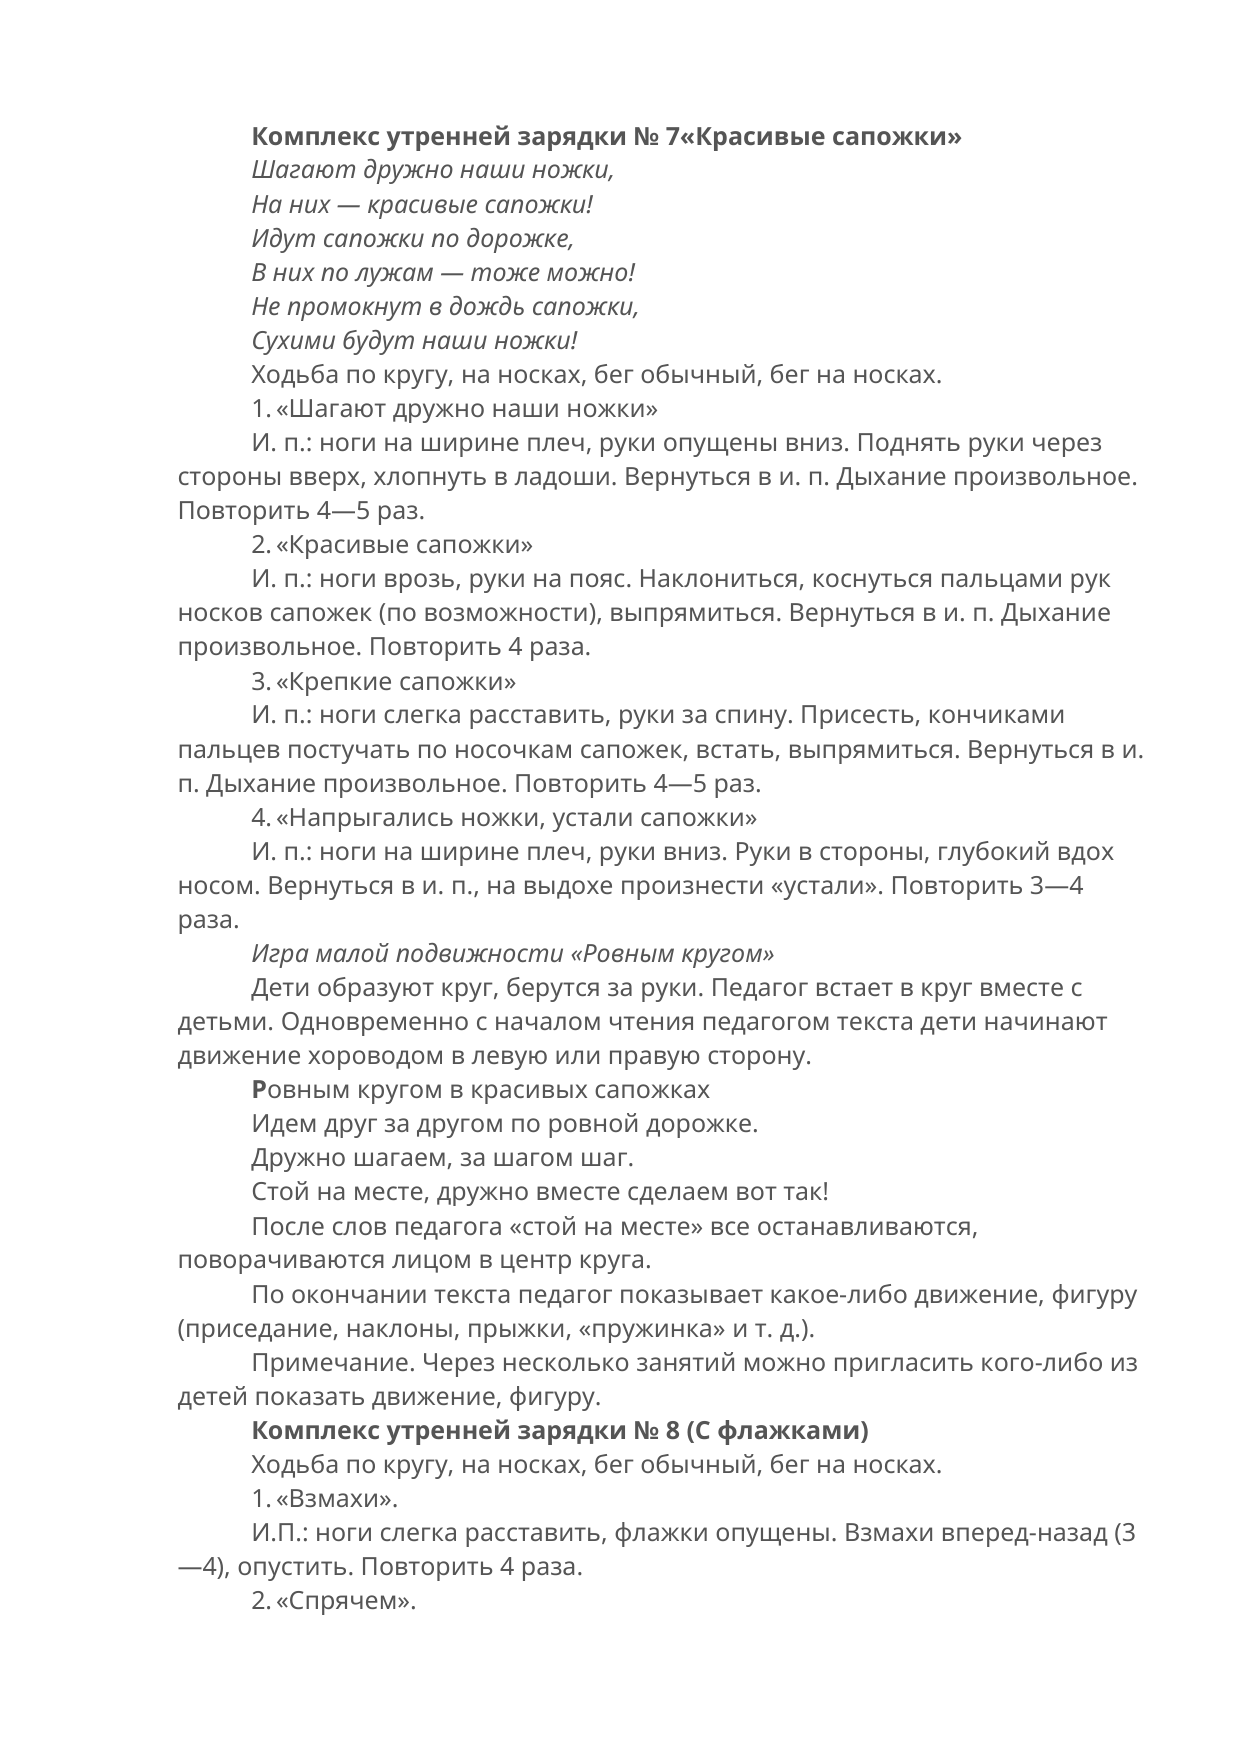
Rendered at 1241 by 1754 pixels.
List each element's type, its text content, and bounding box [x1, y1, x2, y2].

text 1. «Взмахи». [177, 1481, 1152, 1515]
text 2. «Спрячем». [177, 1583, 1152, 1617]
text Игра малой подвижности «Ровным кругом» [177, 936, 1152, 970]
text В них по лужам — тоже можно! [177, 254, 1152, 288]
text Шагают дружно наши ножки, [177, 152, 1152, 186]
text 1. «Шагают дружно наши ножки» [177, 391, 1152, 425]
text Комплекс утренней зарядки № 8 (С флажками) [177, 1412, 1152, 1447]
text И.П.: ноги слегка расставить, флажки опущены. Взмахи вперед-назад (3—4), опустить. Повторить 4 раза. [177, 1515, 1152, 1583]
text По окончании текста педагог показывает какое-либо движение, фигуру (приседание, наклоны, прыжки, «пружинка» и т. д.). [177, 1276, 1152, 1344]
text И. п.: ноги врозь, руки на пояс. Наклониться, коснуться пальцами рук носков сапожек (по возможности), выпрямиться. Вернуться в и. п. Дыхание произвольное. Повторить 4 раза. [177, 561, 1152, 663]
text Комплекс утренней зарядки № 7«Красивые сапожки» [177, 118, 1152, 152]
text Дружно шагаем, за шагом шаг. [177, 1140, 1152, 1174]
text Идем друг за другом по ровной дорожке. [177, 1106, 1152, 1140]
text И. п.: ноги на ширине плеч, руки опущены вниз. Поднять руки через стороны вверх, хлопнуть в ладоши. Вернуться в и. п. Дыхание произвольное. Повторить 4—5 раз. [177, 425, 1152, 527]
text Ходьба по кругу, на носках, бег обычный, бег на носках. [177, 1447, 1152, 1481]
text Не промокнут в дождь сапожки, [177, 288, 1152, 322]
text Дети образуют круг, берутся за руки. Педагог встает в круг вместе с детьми. Одновременно с началом чтения педагогом текста дети начинают движение хороводом в левую или правую сторону. [177, 970, 1152, 1072]
text Ровным кругом в красивых сапожках [177, 1072, 1152, 1106]
text Идут сапожки по дорожке, [177, 220, 1152, 254]
text Стой на месте, дружно вместе сделаем вот так! [177, 1174, 1152, 1208]
text Примечание. Через несколько занятий можно пригласить кого-либо из детей показать движение, фигуру. [177, 1344, 1152, 1412]
text И. п.: ноги на ширине плеч, руки вниз. Руки в стороны, глубокий вдох носом. Вернуться в и. п., на выдохе произнести «устали». Повторить 3—4 раза. [177, 833, 1152, 936]
text 4. «Напрыгались ножки, устали сапожки» [177, 799, 1152, 833]
text После слов педагога «стой на месте» все останавливаются, поворачиваются лицом в центр круга. [177, 1208, 1152, 1276]
text Ходьба по кругу, на носках, бег обычный, бег на носках. [177, 357, 1152, 391]
text 3. «Крепкие сапожки» [177, 663, 1152, 697]
text На них — красивые сапожки! [177, 186, 1152, 220]
text И. п.: ноги слегка расставить, руки за спину. Присесть, кончиками пальцев постучать по носочкам сапожек, встать, выпрямиться. Вернуться в и. п. Дыхание произвольное. Повторить 4—5 раз. [177, 697, 1152, 799]
text Сухими будут наши ножки! [177, 322, 1152, 357]
text 2. «Красивые сапожки» [177, 527, 1152, 561]
